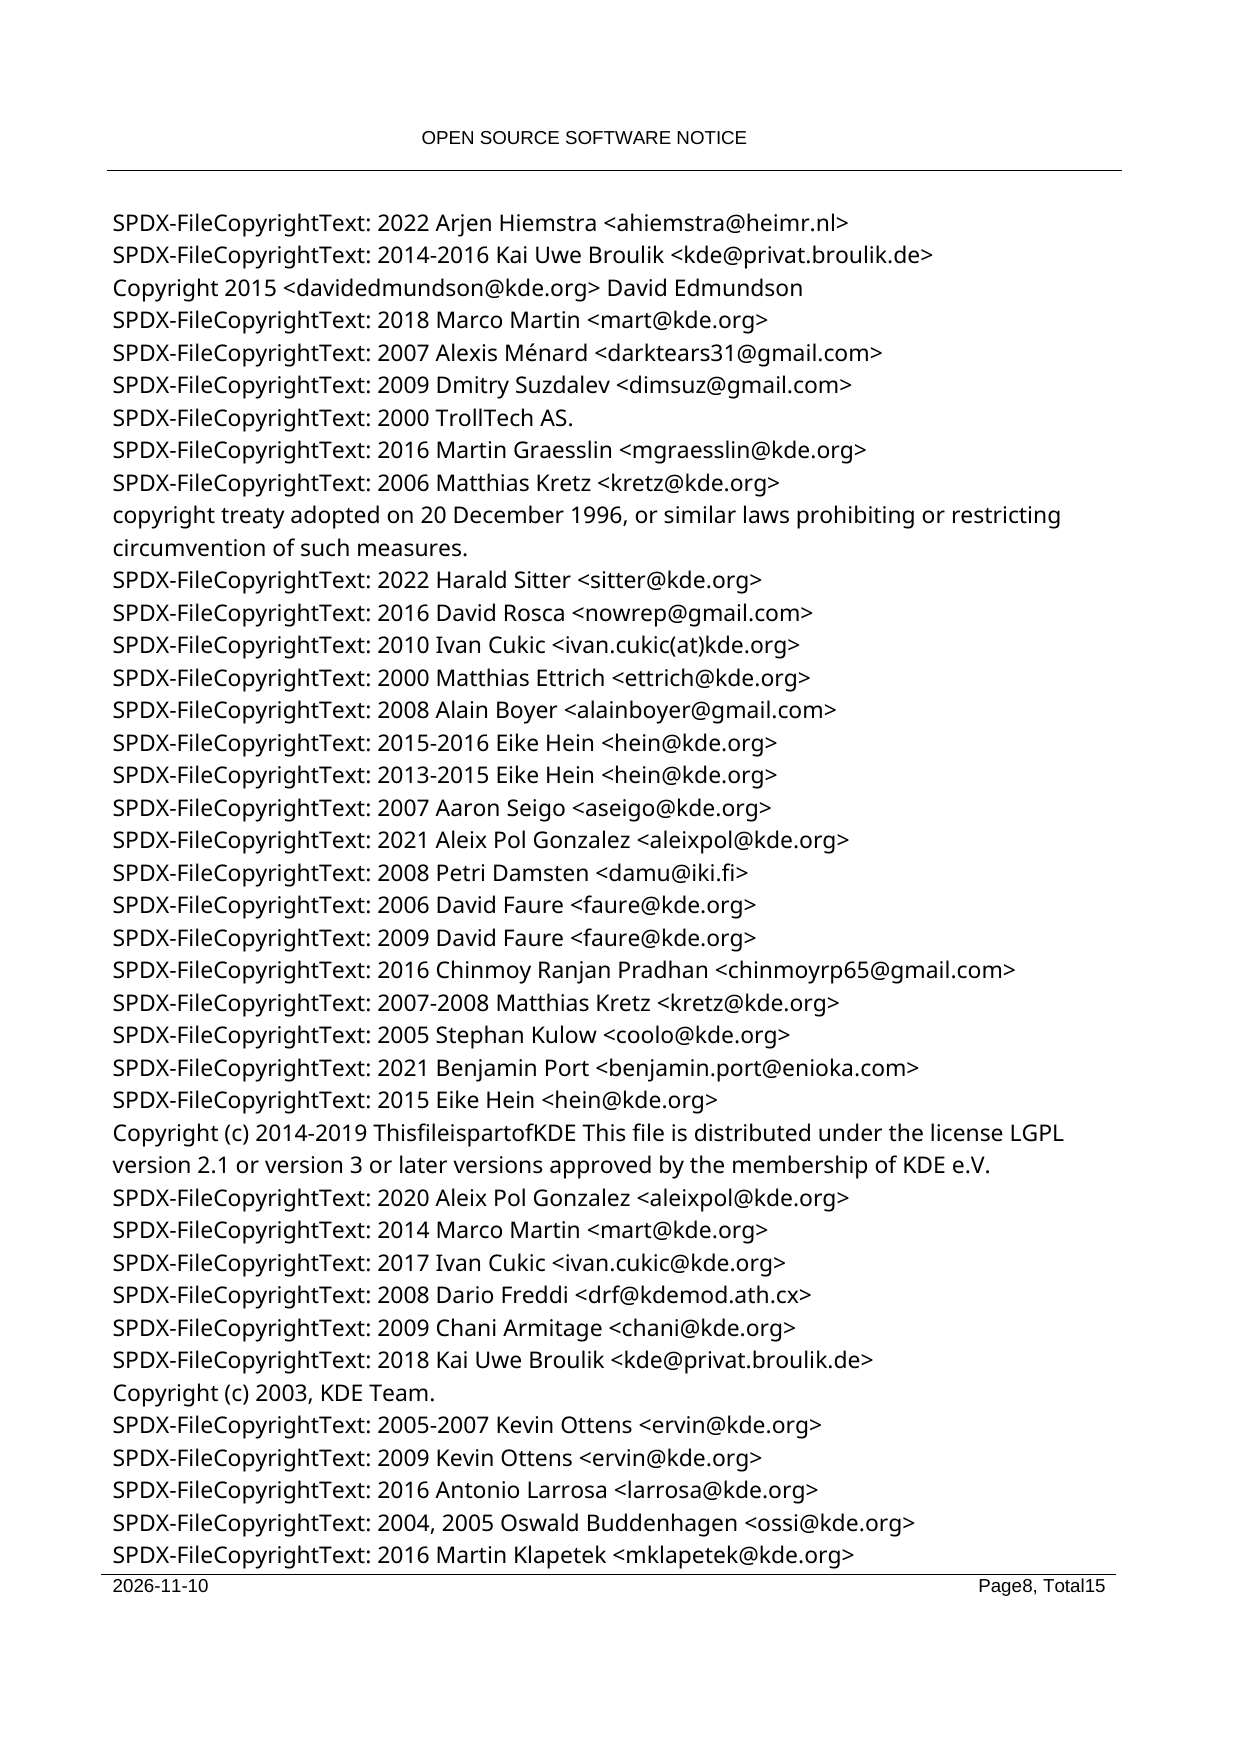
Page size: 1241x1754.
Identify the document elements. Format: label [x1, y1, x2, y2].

text [112, 206, 1128, 1571]
